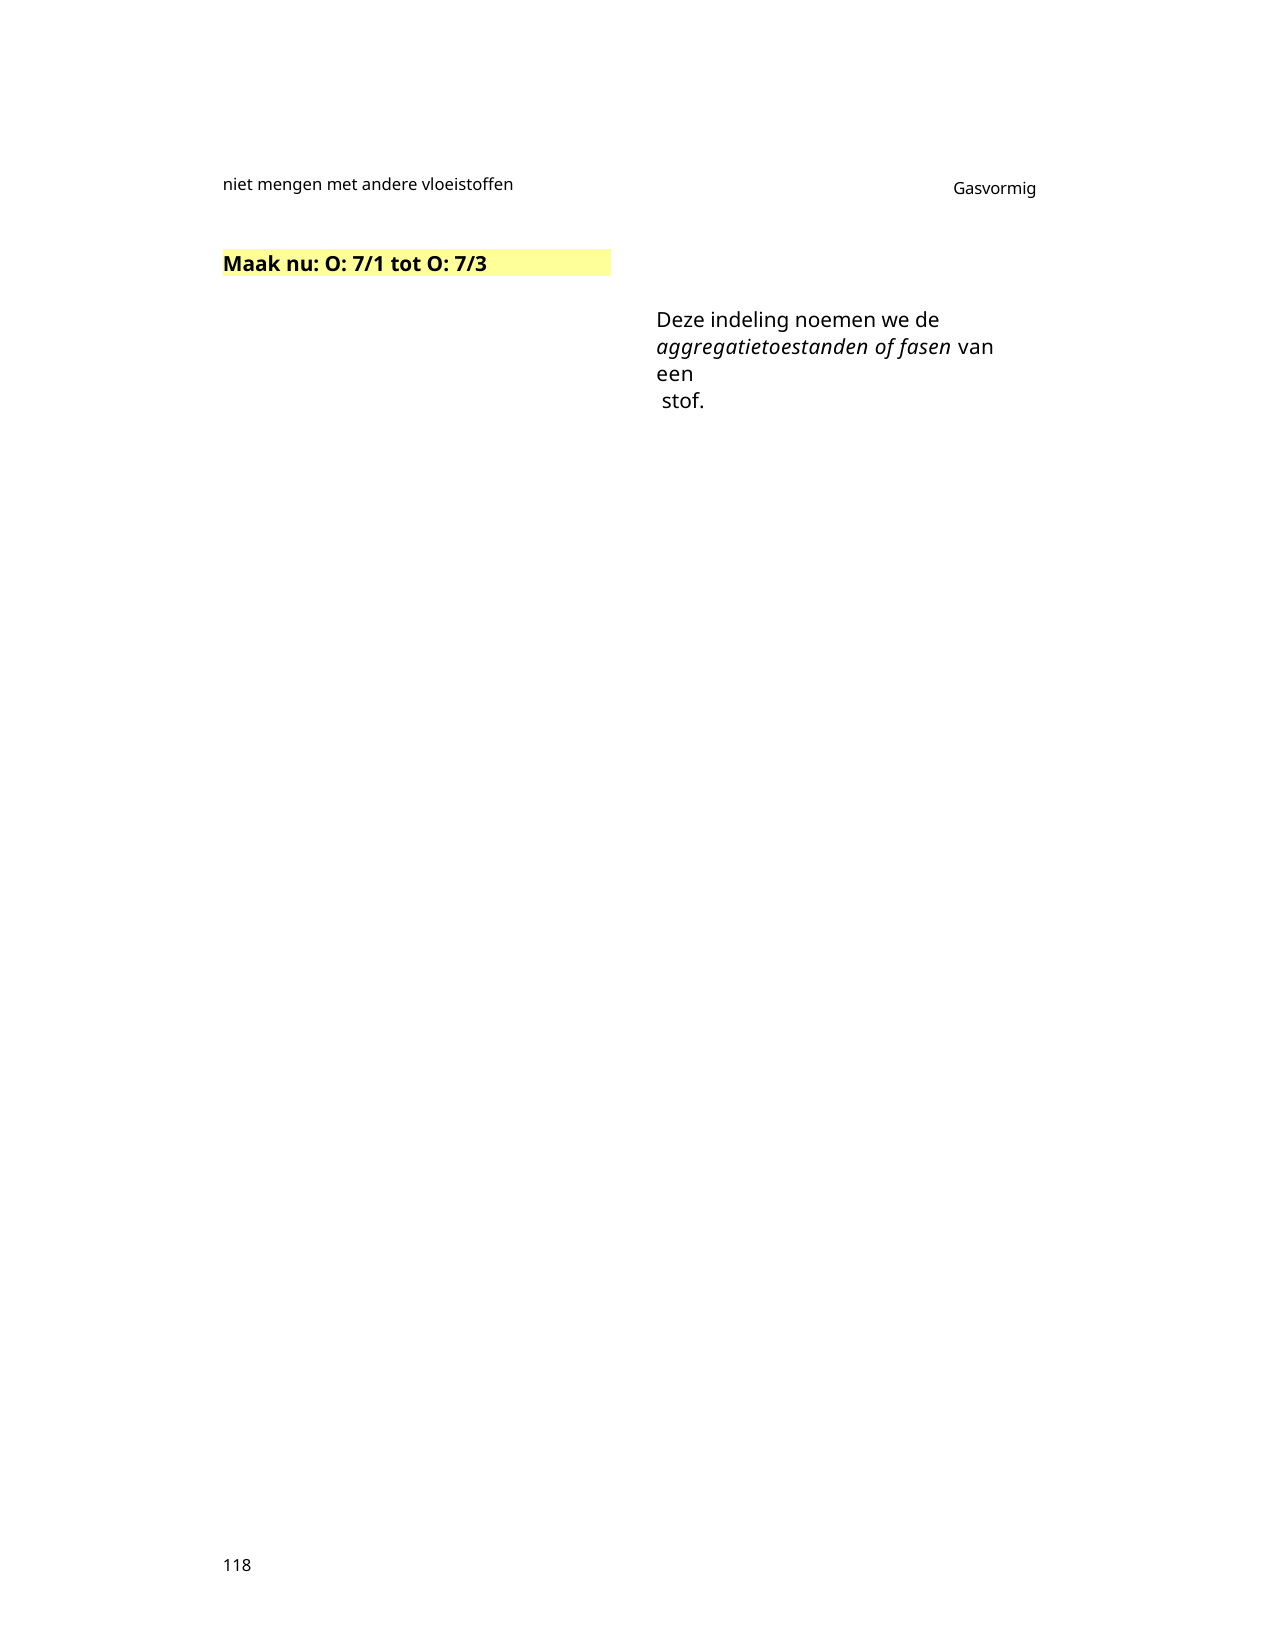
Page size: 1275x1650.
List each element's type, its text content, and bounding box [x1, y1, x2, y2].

text stof. [656, 387, 1029, 414]
text niet mengen met andere vloeistoffen [223, 173, 634, 195]
text Maak nu: O: 7/1 tot O: 7/3 [223, 249, 611, 276]
text Gasvormig [953, 176, 1037, 198]
text Deze indeling noemen we de aggregatietoestanden of fasen van een [656, 306, 1029, 387]
